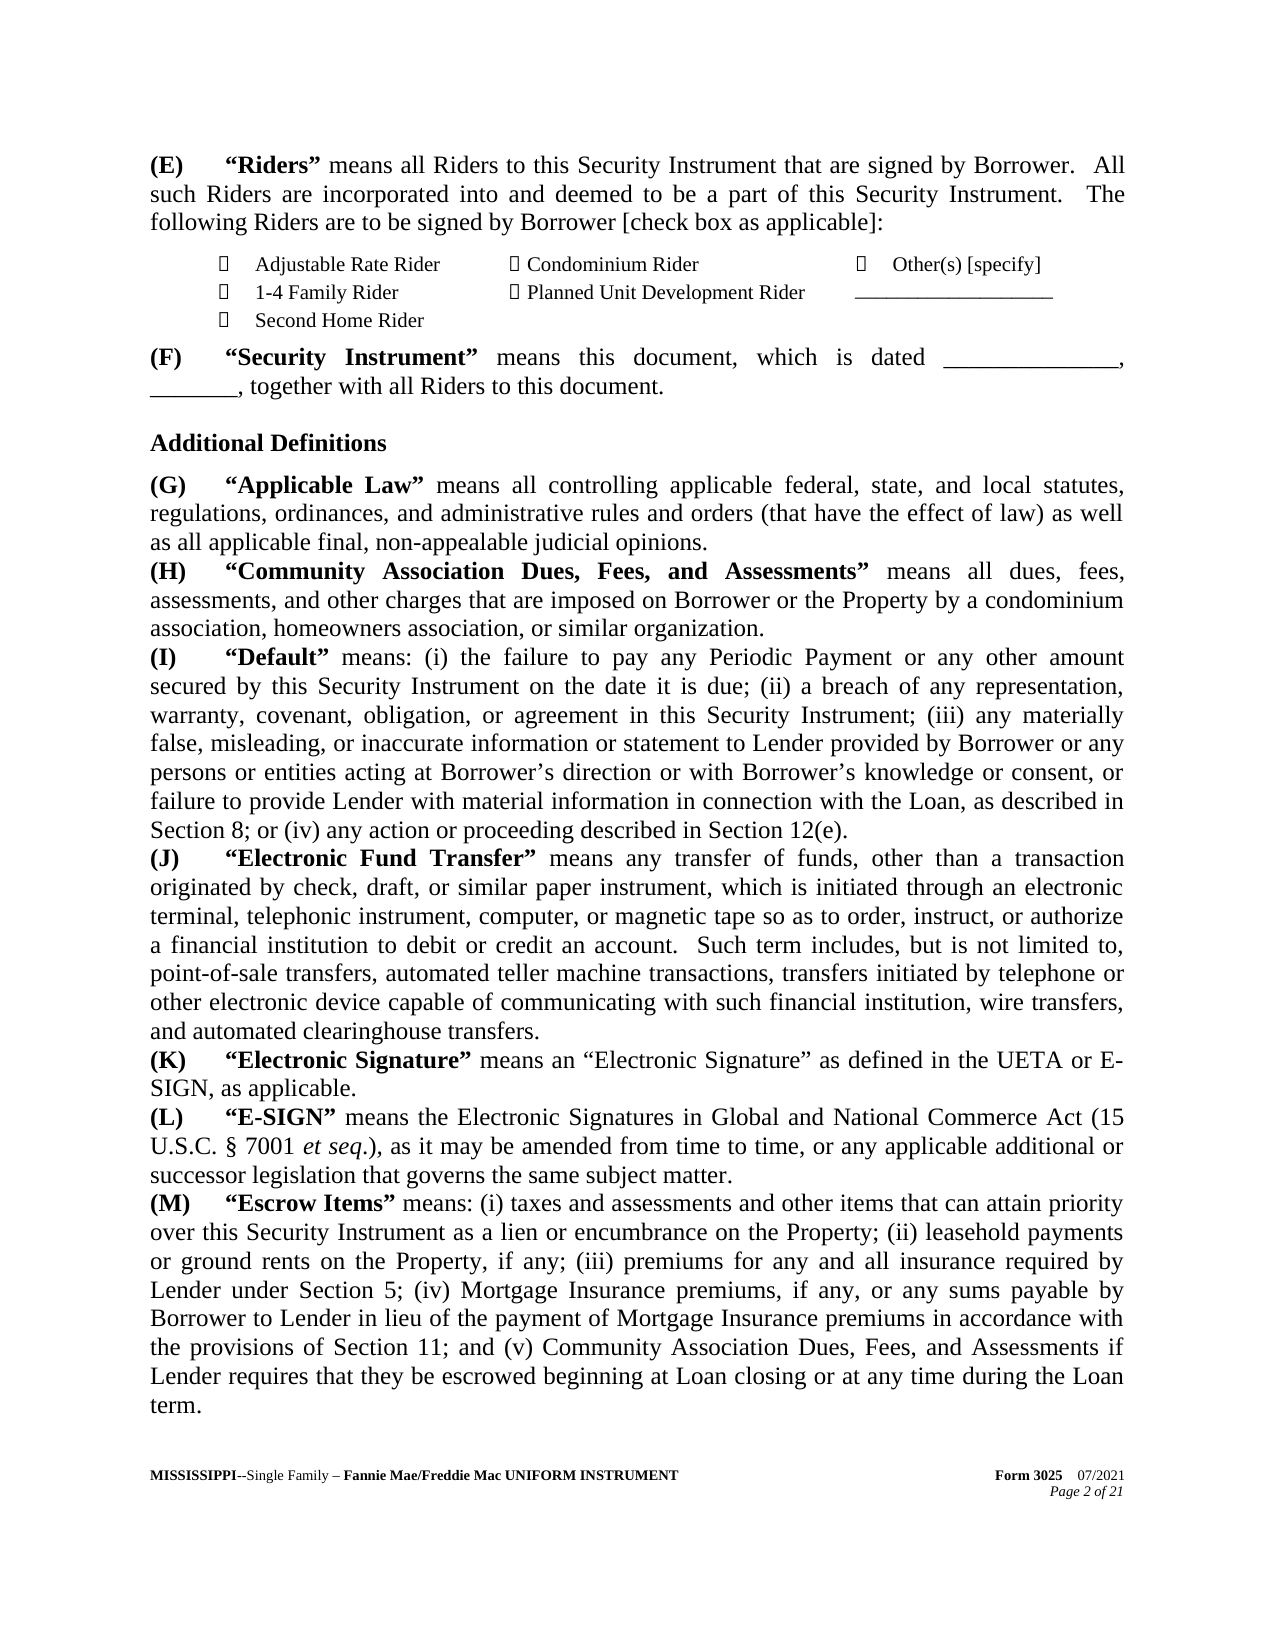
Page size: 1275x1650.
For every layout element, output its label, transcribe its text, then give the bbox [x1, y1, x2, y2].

text (M) “Escrow Items” means: (i) taxes and assessments and other items that can attain priority over this Security Instrument as a lien or encumbrance on the Property; (ii) leasehold payments or ground rents on the Property, if any; (iii) premiums for any and all insurance required by Lender under Section 5; (iv) Mortgage Insurance premiums, if any, or any sums payable by Borrower to Lender in lieu of the payment of Mortgage Insurance premiums in accordance with the provisions of Section 11; and (v) Community Association Dues, Fees, and Assessments if Lender requires that they be escrowed beginning at Loan closing or at any time during the Loan term. [150, 1188, 1125, 1418]
text Additional Definitions [150, 428, 1125, 457]
text (H) “Community Association Dues, Fees, and Assessments” means all dues, fees, assessments, and other charges that are imposed on Borrower or the Property by a condominium association, homeowners association, or similar organization. [150, 556, 1125, 642]
text (L) “E-SIGN” means the Electronic Signatures in Global and National Commerce Act (15 U.S.C. § 7001 et seq.), as it may be amended from time to time, or any applicable additional or successor legislation that governs the same subject matter. [150, 1102, 1125, 1188]
text (F) “Security Instrument” means this document, which is dated ______________, _______, together with all Riders to this document. [150, 342, 1125, 400]
text (J) “Electronic Fund Transfer” means any transfer of funds, other than a transaction originated by check, draft, or similar paper instrument, which is initiated through an electronic terminal, telephonic instrument, computer, or magnetic tape so as to order, instruct, or authorize a financial institution to debit or credit an account. Such term includes, but is not limited to, point-of-sale transfers, automated teller machine transactions, transfers initiated by telephone or other electronic device capable of communicating with such financial institution, wire transfers, and automated clearinghouse transfers. [150, 843, 1125, 1045]
text (G) “Applicable Law” means all controlling applicable federal, state, and local statutes, regulations, ordinances, and administrative rules and orders (that have the effect of law) as well as all applicable final, non-appealable judicial opinions. [150, 470, 1125, 556]
table_header  Other(s) [specify] ___________________ [836, 249, 1169, 342]
text (I) “Default” means: (i) the failure to pay any Periodic Payment or any other amount secured by this Security Instrument on the date it is due; (ii) a breach of any representation, warranty, covenant, obligation, or agreement in this Security Instrument; (iii) any materially false, misleading, or inaccurate information or statement to Lender provided by Borrower or any persons or entities acting at Borrower’s direction or with Borrower’s knowledge or consent, or failure to provide Lender with material information in connection with the Loan, as described in Section 8; or (iv) any action or proceeding described in Section 12(e). [150, 642, 1125, 843]
table_header  Condominium Rider  Planned Unit Development Rider [483, 249, 836, 342]
table_header  Adjustable Rate Rider  1-4 Family Rider  Second Home Rider [150, 249, 482, 342]
text (E) “Riders” means all Riders to this Security Instrument that are signed by Borrower. All such Riders are incorporated into and deemed to be a part of this Security Instrument. The following Riders are to be signed by Borrower [check box as applicable]: [150, 150, 1125, 236]
text (K) “Electronic Signature” means an “Electronic Signature” as defined in the UETA or E-SIGN, as applicable. [150, 1045, 1125, 1102]
